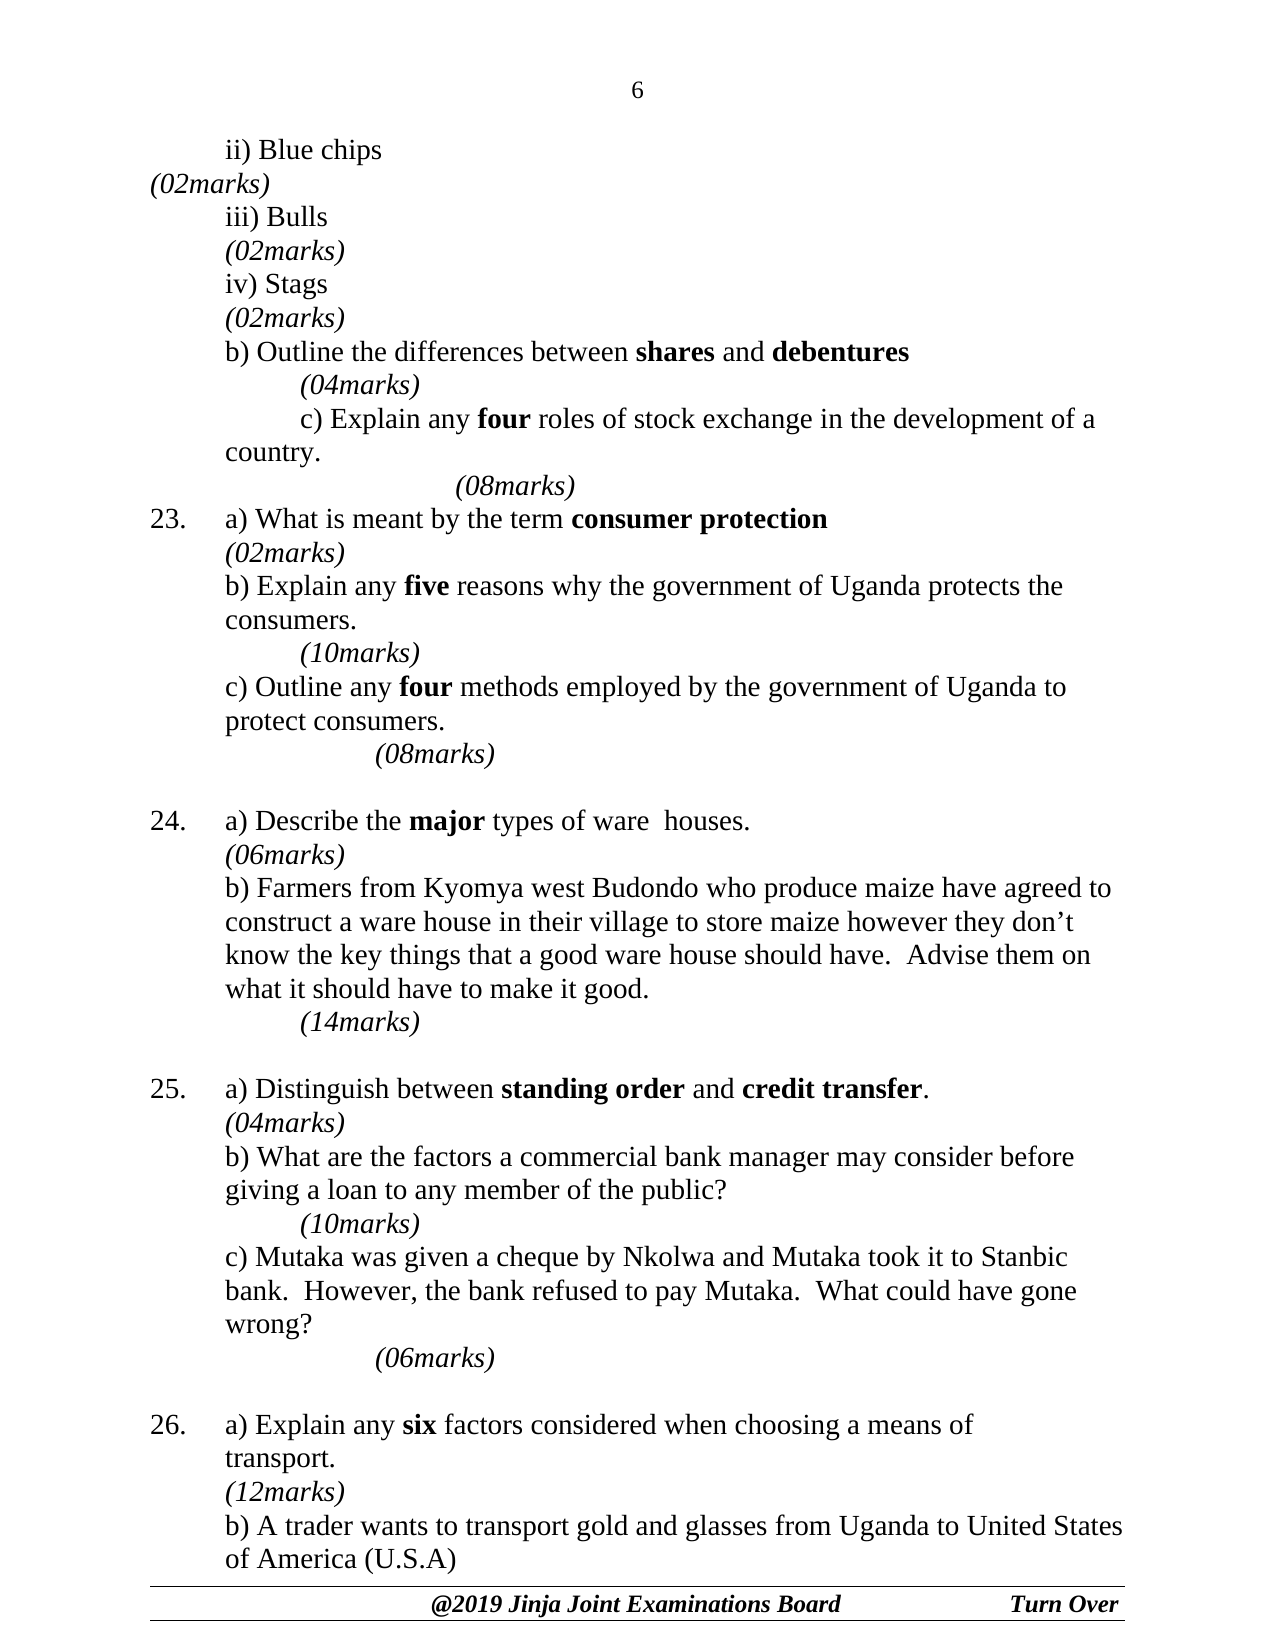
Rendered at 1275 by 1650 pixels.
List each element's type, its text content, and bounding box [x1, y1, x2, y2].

text b) Outline the differences between shares and debentures (04marks) [225, 334, 1125, 401]
text b) Explain any five reasons why the government of Uganda protects the consumers. (10marks) [225, 568, 1125, 669]
text c) Outline any four methods employed by the government of Uganda to protect consumers. (08marks) [225, 669, 1125, 770]
text ii) Blue chips (02marks) [150, 132, 1125, 199]
text 23. a) What is meant by the term consumer protection (02marks) [150, 501, 1125, 568]
text 25. a) Distinguish between standing order and credit transfer. (04marks) [150, 1072, 1125, 1139]
text b) What are the factors a commercial bank manager may consider before giving a loan to any member of the public? (10marks) [225, 1139, 1125, 1239]
text iv) Stags (02marks) [150, 267, 1125, 334]
text b) Farmers from Kyomya west Budondo who produce maize have agreed to construct a ware house in their village to store maize however they don’t know the key things that a good ware house should have. Advise them on what it should have to make it good. (14marks) [225, 870, 1125, 1038]
text 24. a) Describe the major types of ware houses. (06marks) [150, 803, 1125, 870]
text c) Explain any four roles of stock exchange in the development of a country. (08marks) [225, 401, 1125, 501]
text 26. a) Explain any six factors considered when choosing a means of transport. (12marks) [150, 1407, 1125, 1508]
text iii) Bulls (02marks) [150, 199, 1125, 267]
text b) A trader wants to transport gold and glasses from Uganda to United States of America (U.S.A) [150, 1508, 1125, 1575]
text c) Mutaka was given a cheque by Nkolwa and Mutaka took it to Stanbic bank. However, the bank refused to pay Mutaka. What could have gone wrong? (06marks) [225, 1239, 1125, 1373]
